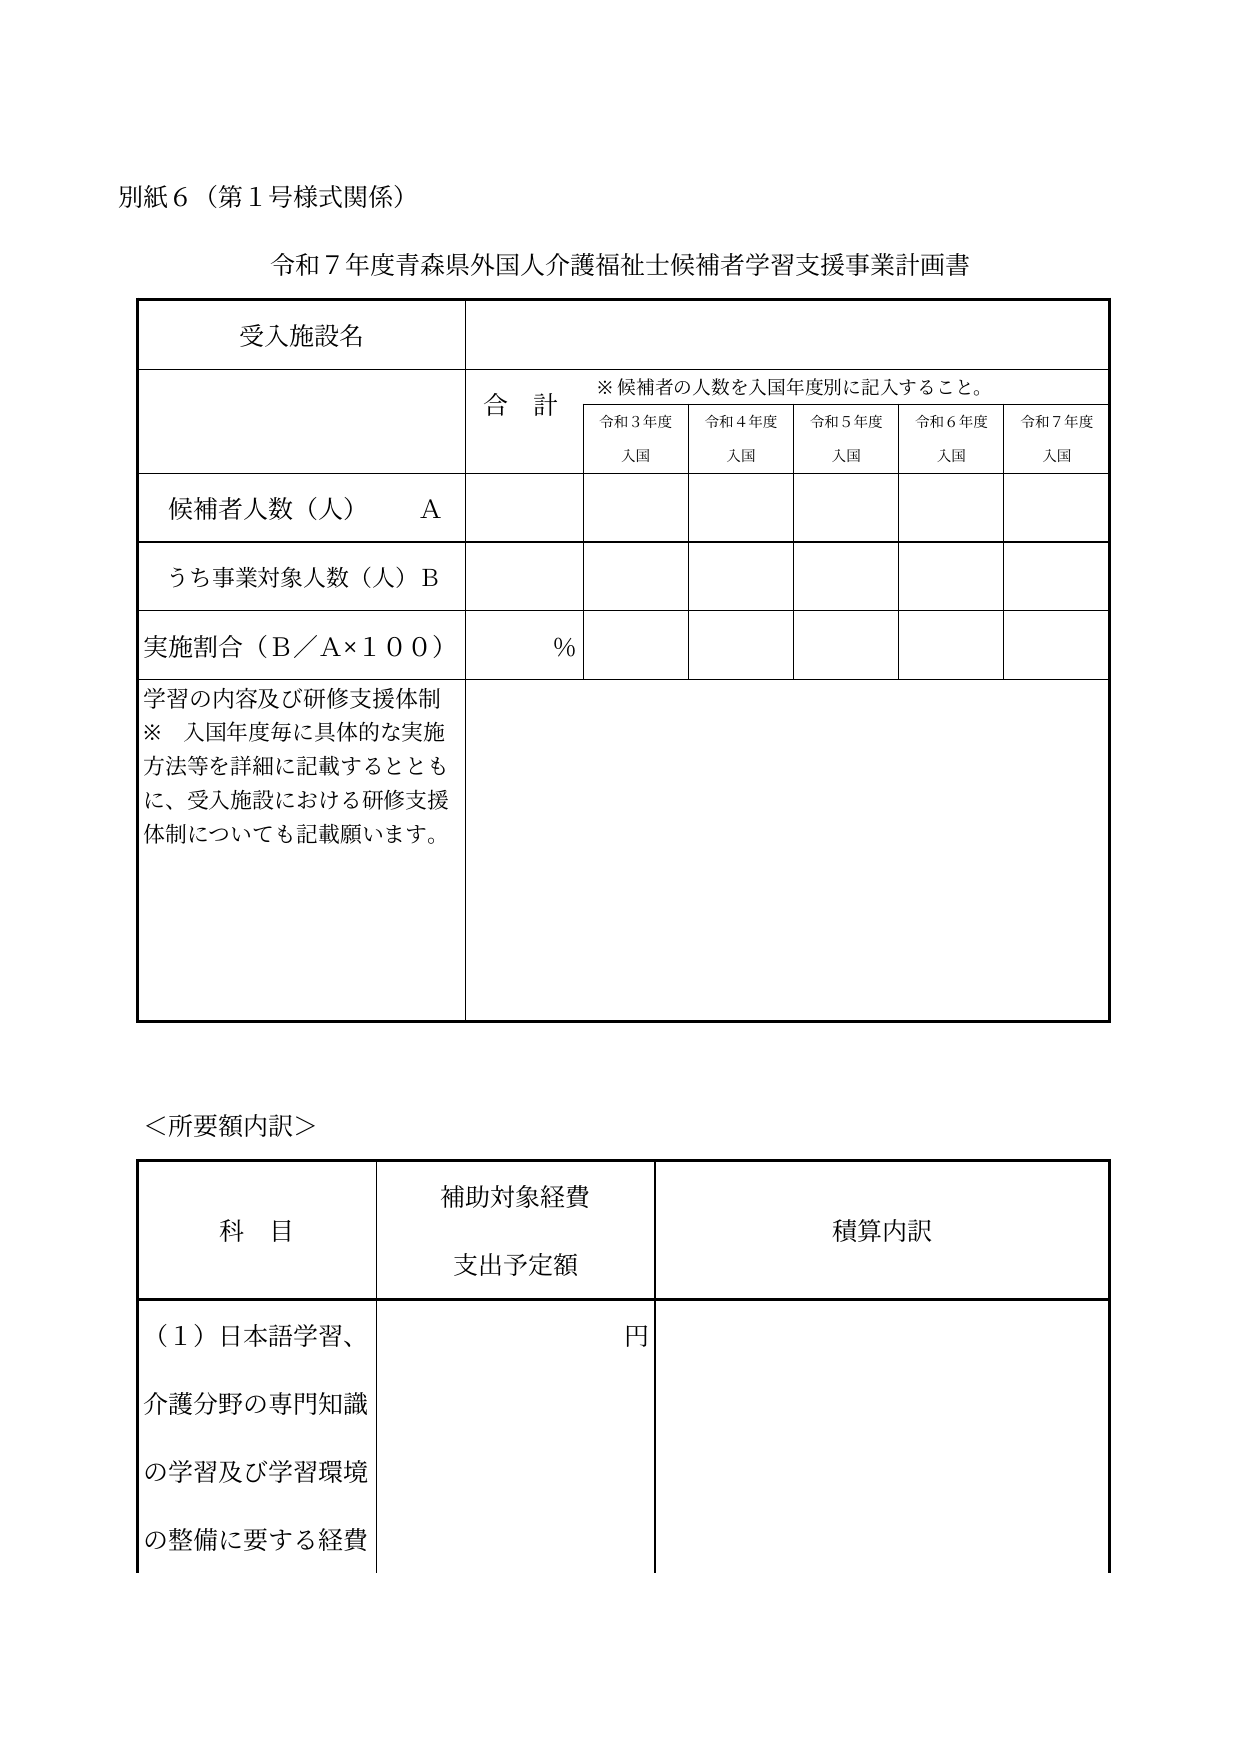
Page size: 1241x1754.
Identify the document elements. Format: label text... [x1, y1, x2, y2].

table_cell [899, 474, 1003, 541]
table_cell [794, 611, 898, 679]
table_cell [899, 543, 1003, 610]
table_cell ※ 候補者の人数を入国年度別に記入すること。 [583, 370, 1108, 403]
text ＜所要額内訳＞ [118, 1091, 1122, 1159]
table_cell [584, 474, 688, 541]
table_cell 令和３年度 入国 [584, 405, 688, 472]
text 別紙６（第１号様式関係） [118, 162, 1122, 229]
table_cell [1004, 611, 1108, 679]
table_cell [689, 543, 793, 610]
table_cell [584, 543, 688, 610]
table_header 受入施設名 [139, 301, 465, 368]
table_cell ％ [466, 611, 583, 679]
table_cell [466, 474, 583, 541]
table_cell 円 [377, 1301, 654, 1573]
table_cell [689, 611, 793, 679]
table_cell [794, 543, 898, 610]
table_cell うち事業対象人数（人）Ｂ [139, 543, 465, 610]
table_cell [794, 474, 898, 541]
text 令和７年度青森県外国人介護福祉士候補者学習支援事業計画書 [118, 229, 1122, 297]
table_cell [139, 1301, 376, 1573]
table_cell [1004, 474, 1108, 541]
table_header 科 目 [139, 1162, 376, 1298]
table_header 補助対象経費 支出予定額 [377, 1162, 654, 1298]
table_cell 令和４年度 入国 [689, 405, 793, 472]
table_cell [1004, 543, 1108, 610]
table_cell [689, 474, 793, 541]
table_cell [139, 370, 465, 472]
table_cell 学習の内容及び研修支援体制 ※ 入国年度毎に具体的な実施方法等を詳細に記載するとともに、受入施設における研修支援体制についても記載願います。 [139, 680, 465, 1020]
table_header 積算内訳 [656, 1162, 1108, 1298]
table_cell 実施割合（Ｂ／Ａ×１００） [139, 611, 465, 679]
table_cell [584, 611, 688, 679]
table_header [466, 301, 1108, 368]
table_cell 令和６年度 入国 [899, 405, 1003, 472]
table_cell [656, 1301, 1108, 1573]
table_cell 合 計 [466, 370, 583, 472]
table_cell [899, 611, 1003, 679]
table_cell 令和７年度 入国 [1004, 405, 1108, 472]
table_cell 令和５年度 入国 [794, 405, 898, 472]
table_cell [466, 543, 583, 610]
table_cell [466, 680, 1108, 1020]
table_cell 候補者人数（人） Ａ [139, 474, 465, 541]
